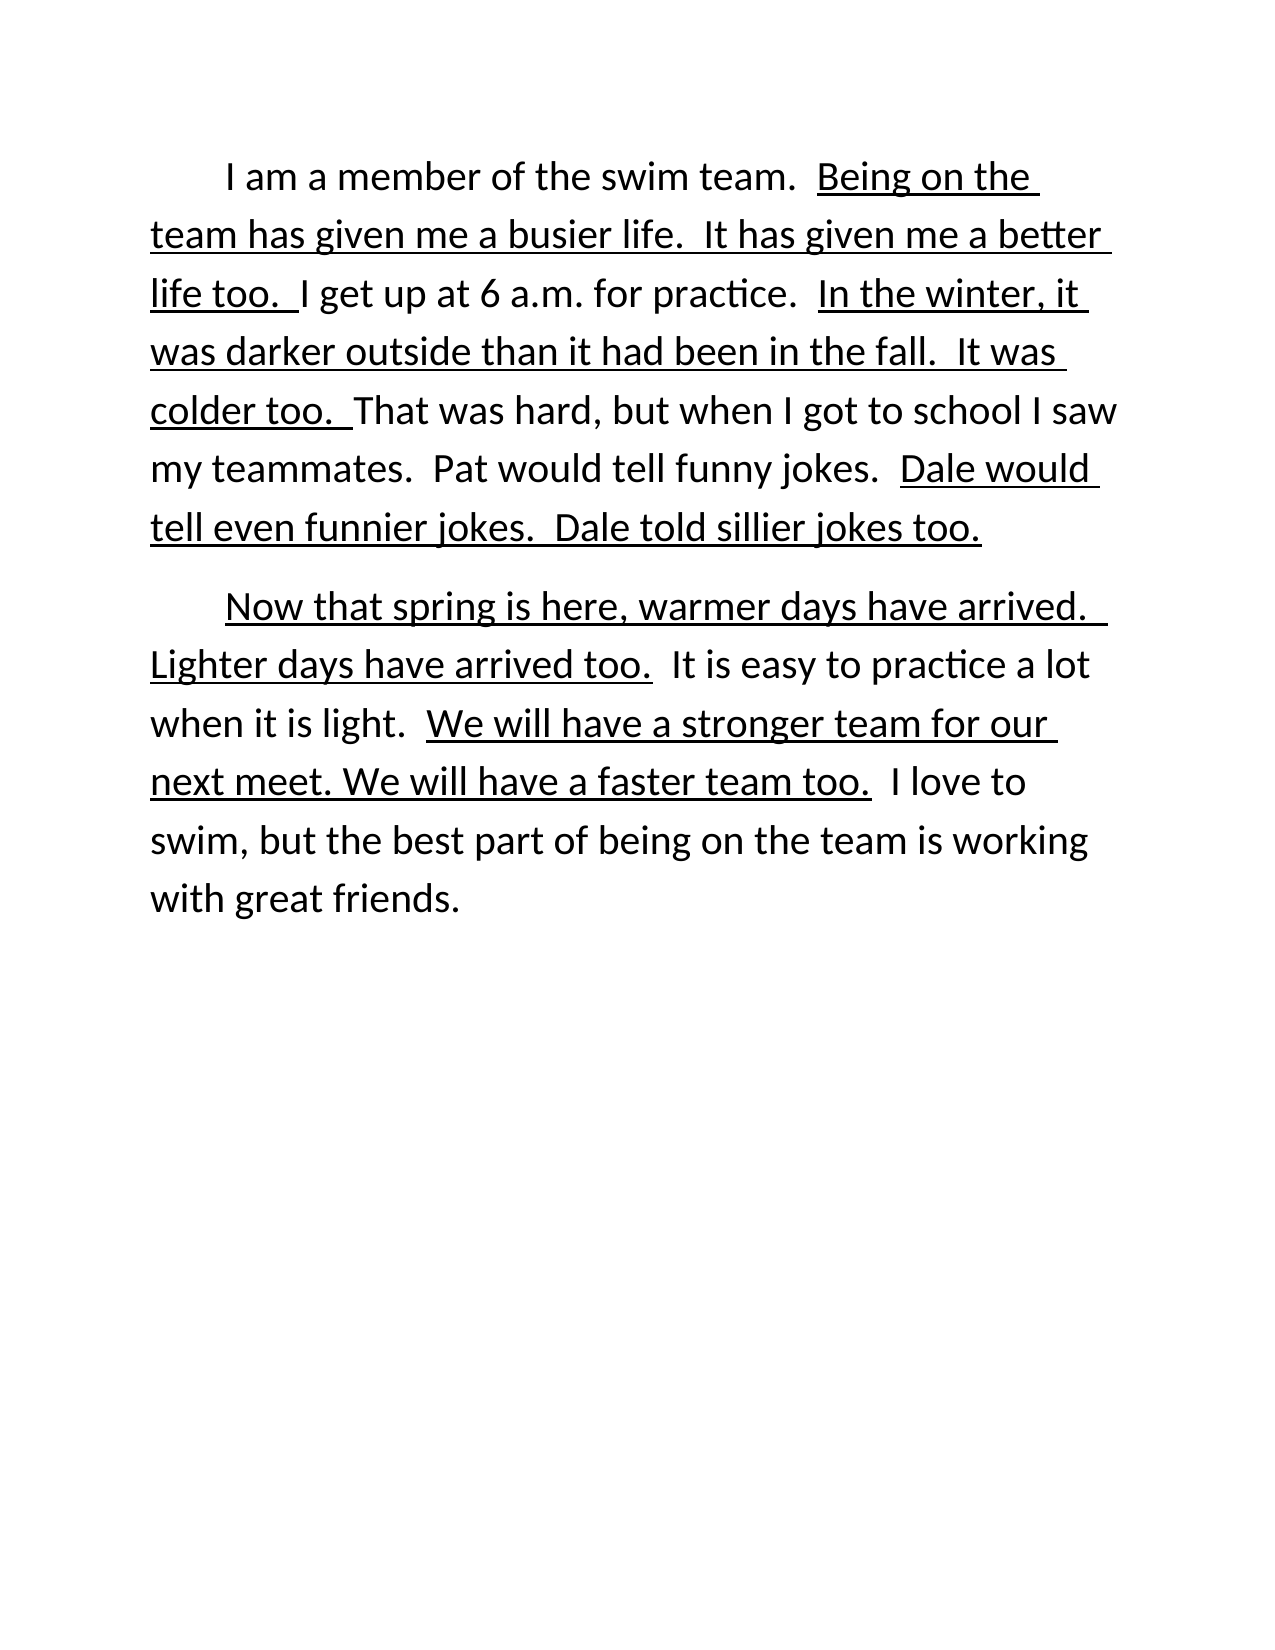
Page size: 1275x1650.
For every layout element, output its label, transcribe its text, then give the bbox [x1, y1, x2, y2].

text I am a member of the swim team. Being on the team has given me a busier life. It has given me a better life too. I get up at 6 a.m. for practice. In the winter, it was darker outside than it had been in the fall. It was colder too. That was hard, but when I got to school I saw my teammates. Pat would tell funny jokes. Dale would tell even funnier jokes. Dale told sillier jokes too. [150, 150, 1125, 551]
text Now that spring is here, warmer days have arrived. Lighter days have arrived too. It is easy to practice a lot when it is light. We will have a stronger team for our next meet. We will have a faster team too. I love to swim, but the best part of being on the team is working with great friends. [150, 580, 1125, 923]
